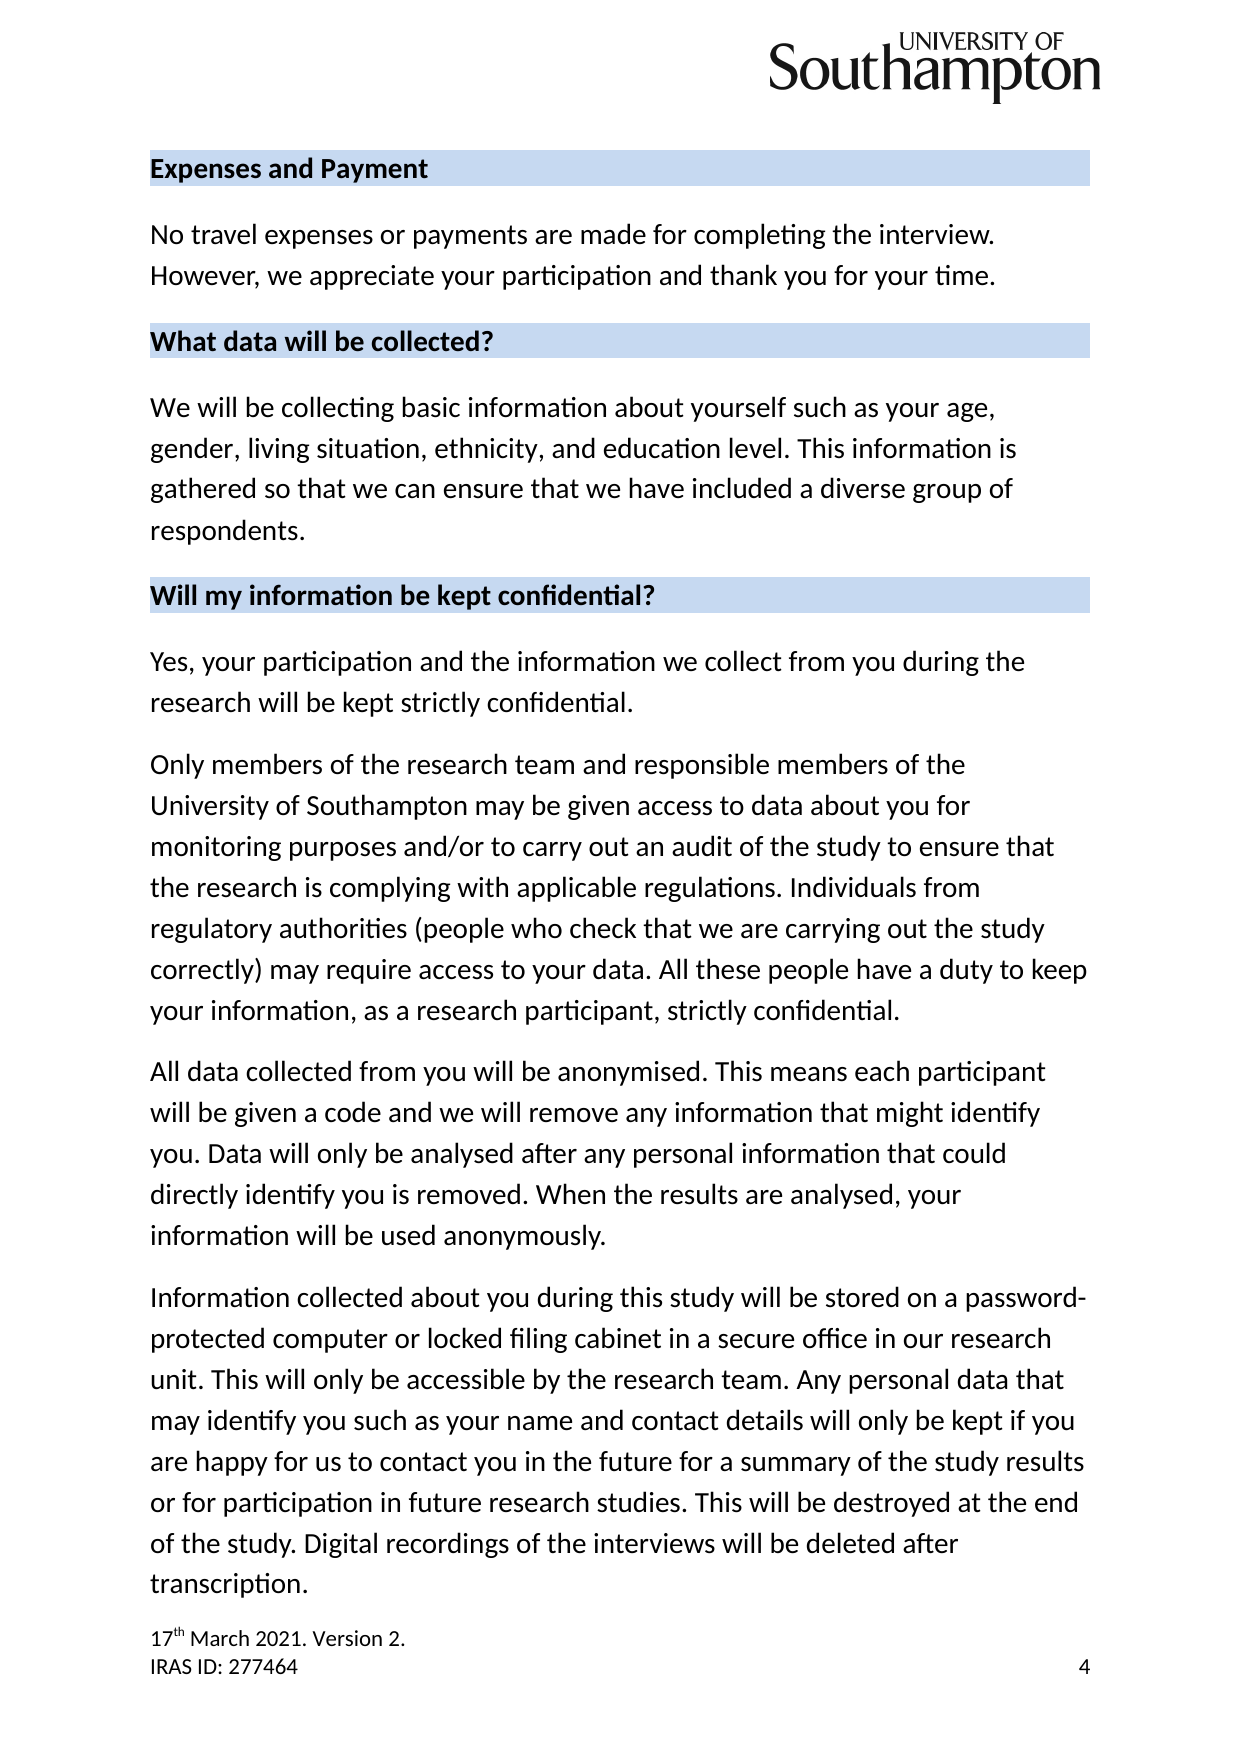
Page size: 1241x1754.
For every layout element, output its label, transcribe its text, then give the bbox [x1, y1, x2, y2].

text No travel expenses or payments are made for completing the interview. However, we appreciate your participation and thank you for your time. [150, 216, 1090, 292]
text We will be collecting basic information about yourself such as your age, gender, living situation, ethnicity, and education level. This information is gathered so that we can ensure that we have included a diverse group of respondents. [150, 389, 1090, 547]
subtitle Will my information be kept confidential? [150, 577, 1090, 613]
text Only members of the research team and responsible members of the University of Southampton may be given access to data about you for monitoring purposes and/or to carry out an audit of the study to ensure that the research is complying with applicable regulations. Individuals from regulatory authorities (people who check that we are carrying out the study correctly) may require access to your data. All these people have a duty to keep your information, as a research participant, strictly confidential. [150, 746, 1090, 1027]
text Yes, your participation and the information we collect from you during the research will be kept strictly confidential. [150, 643, 1090, 720]
picture [770, 32, 1101, 104]
subtitle What data will be collected? [150, 323, 1090, 358]
text Information collected about you during this study will be stored on a password-protected computer or locked filing cabinet in a secure office in our research unit. This will only be accessible by the research team. Any personal data that may identify you such as your name and contact details will only be kept if you are happy for us to contact you in the future for a summary of the study results or for participation in future research studies. This will be destroyed at the end of the study. Digital recordings of the interviews will be deleted after transcription. [150, 1279, 1090, 1601]
text All data collected from you will be anonymised. This means each participant will be given a code and we will remove any information that might identify you. Data will only be analysed after any personal information that could directly identify you is removed. When the results are analysed, your information will be used anonymously. [150, 1053, 1090, 1253]
subtitle Expenses and Payment [150, 150, 1090, 186]
